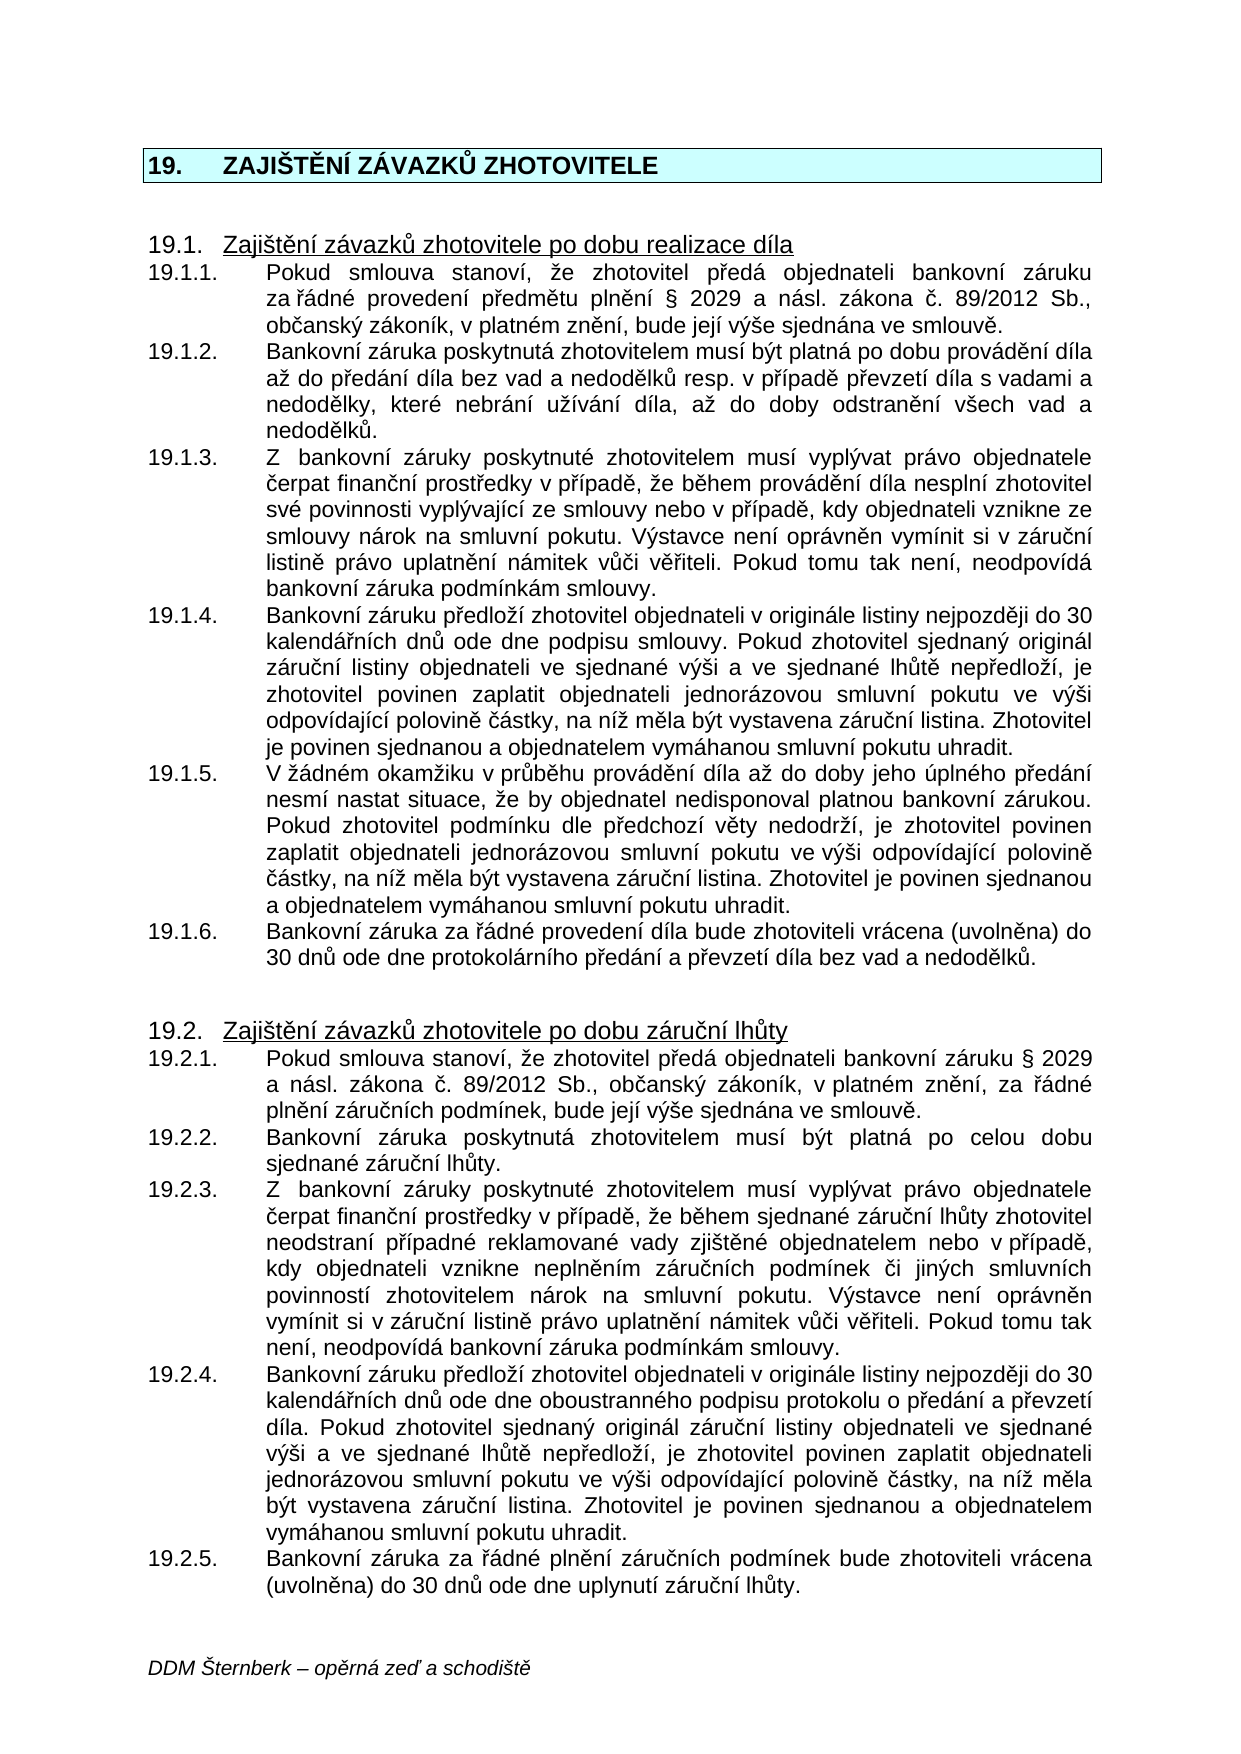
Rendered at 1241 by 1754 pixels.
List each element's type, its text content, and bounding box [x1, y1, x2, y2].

list Pokud smlouva stanoví, že zhotovitel předá objednateli bankovní záruku § 2029 a násl. zákona č. 89/2012 Sb., občanský zákoník, v platném znění, za řádné plnění záručních podmínek, bude její výše sjednána ve smlouvě. [148, 1044, 1093, 1123]
list Z bankovní záruky poskytnuté zhotovitelem musí vyplývat právo objednatele čerpat finanční prostředky v případě, že během sjednané záruční lhůty zhotovitel neodstraní případné reklamované vady zjištěné objednatelem nebo v případě, kdy objednateli vznikne neplněním záručních podmínek či jiných smluvních povinností zhotovitelem nárok na smluvní pokutu. Výstavce není oprávněn vymínit si v záruční listině právo uplatnění námitek vůči věřiteli. Pokud tomu tak není, neodpovídá bankovní záruka podmínkám smlouvy. [148, 1176, 1093, 1361]
list Bankovní záruka za řádné plnění záručních podmínek bude zhotoviteli vrácena (uvolněna) do 30 dnů ode dne uplynutí záruční lhůty. [148, 1545, 1093, 1598]
list Z bankovní záruky poskytnuté zhotovitelem musí vyplývat právo objednatele čerpat finanční prostředky v případě, že během provádění díla nesplní zhotovitel své povinnosti vyplývající ze smlouvy nebo v případě, kdy objednateli vznikne ze smlouvy nárok na smluvní pokutu. Výstavce není oprávněn vymínit si v záruční listině právo uplatnění námitek vůči věřiteli. Pokud tomu tak není, neodpovídá bankovní záruka podmínkám smlouvy. [148, 443, 1093, 602]
list V žádném okamžiku v průběhu provádění díla až do doby jeho úplného předání nesmí nastat situace, že by objednatel nedisponoval platnou bankovní zárukou. Pokud zhotovitel podmínku dle předchozí věty nedodrží, je zhotovitel povinen zaplatit objednateli jednorázovou smluvní pokutu ve výši odpovídající polovině částky, na níž měla být vystavena záruční listina. Zhotovitel je povinen sjednanou a objednatelem vymáhanou smluvní pokutu uhradit. [148, 760, 1093, 918]
list Bankovní záruku předloží zhotovitel objednateli v originále listiny nejpozději do 30 kalendářních dnů ode dne podpisu smlouvy. Pokud zhotovitel sjednaný originál záruční listiny objednateli ve sjednané výši a ve sjednané lhůtě nepředloží, je zhotovitel povinen zaplatit objednateli jednorázovou smluvní pokutu ve výši odpovídající polovině částky, na níž měla být vystavena záruční listina. Zhotovitel je povinen sjednanou a objednatelem vymáhanou smluvní pokutu uhradit. [148, 602, 1093, 760]
text Zajištění závazků Zhotovitele [144, 149, 1101, 182]
list Bankovní záruka poskytnutá zhotovitelem musí být platná po dobu provádění díla až do předání díla bez vad a nedodělků resp. v případě převzetí díla s vadami a nedodělky, které nebrání užívání díla, až do doby odstranění všech vad a nedodělků. [148, 338, 1093, 443]
list Pokud smlouva stanoví, že zhotovitel předá objednateli bankovní záruku za řádné provedení předmětu plnění § 2029 a násl. zákona č. 89/2012 Sb., občanský zákoník, v platném znění, bude její výše sjednána ve smlouvě. [148, 259, 1093, 338]
list Zajištění závazků zhotovitele po dobu záruční lhůty [148, 1016, 1093, 1044]
list Bankovní záruka poskytnutá zhotovitelem musí být platná po celou dobu sjednané záruční lhůty. [148, 1123, 1093, 1176]
list Bankovní záruku předloží zhotovitel objednateli v originále listiny nejpozději do 30 kalendářních dnů ode dne oboustranného podpisu protokolu o předání a převzetí díla. Pokud zhotovitel sjednaný originál záruční listiny objednateli ve sjednané výši a ve sjednané lhůtě nepředloží, je zhotovitel povinen zaplatit objednateli jednorázovou smluvní pokutu ve výši odpovídající polovině částky, na níž měla být vystavena záruční listina. Zhotovitel je povinen sjednanou a objednatelem vymáhanou smluvní pokutu uhradit. [148, 1361, 1093, 1545]
list Zajištění závazků zhotovitele po dobu realizace díla [148, 230, 1093, 259]
list Bankovní záruka za řádné provedení díla bude zhotoviteli vrácena (uvolněna) do 30 dnů ode dne protokolárního předání a převzetí díla bez vad a nedodělků. [148, 918, 1093, 971]
